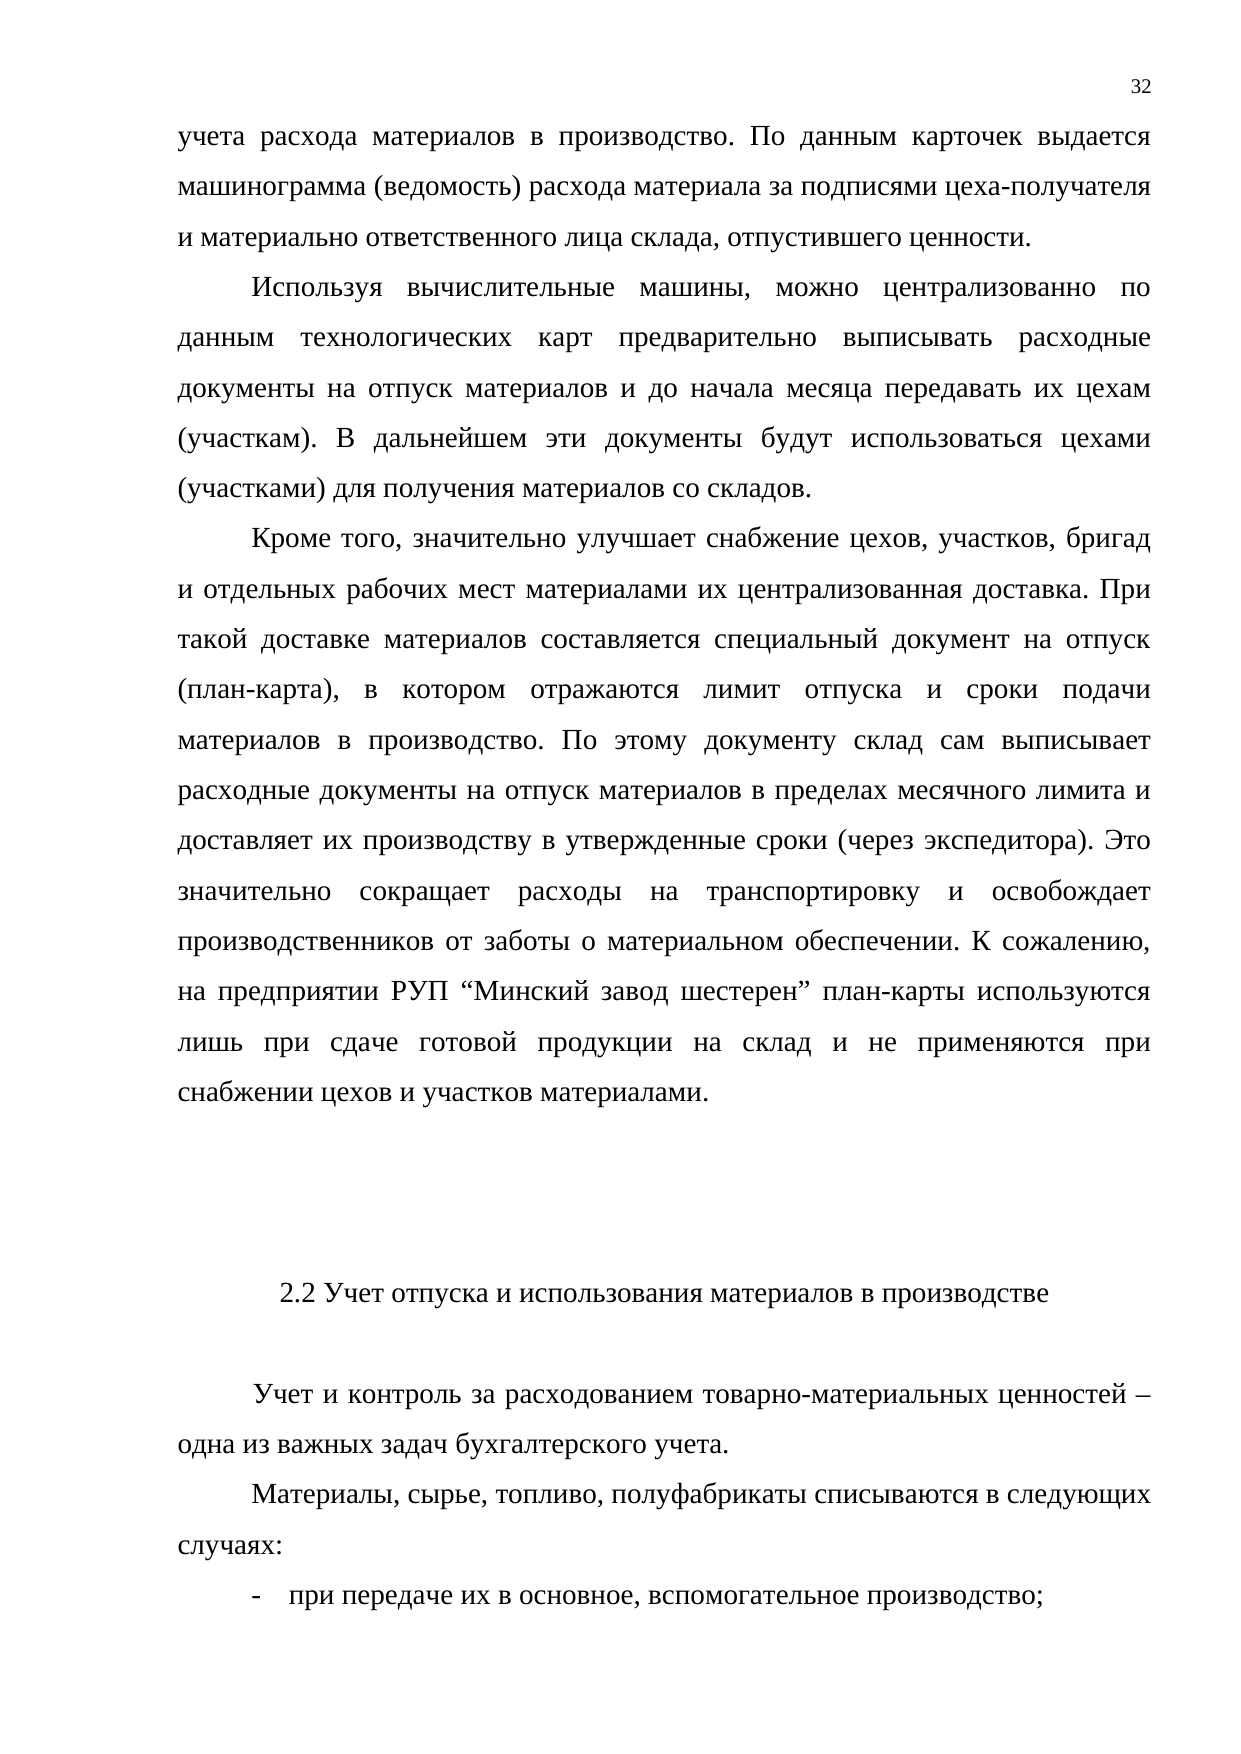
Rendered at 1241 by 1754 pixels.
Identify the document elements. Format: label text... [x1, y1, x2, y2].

text Материалы, сырье, топливо, полуфабрикаты списываются в следующих случаях: [177, 1477, 1152, 1560]
text Используя вычислительные машины, можно централизованно по данным технологических карт предварительно выписывать расходные документы на отпуск материалов и до начала месяца передавать их цехам (участкам). В дальнейшем эти документы будут использоваться цехами (участками) для получения материалов со складов. [177, 269, 1152, 504]
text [177, 118, 1152, 252]
text Кроме того, значительно улучшает снабжение цехов, участков, бригад и отдельных рабочих мест материалами их централизованная доставка. При такой доставке материалов составляется специальный документ на отпуск (план-карта), в котором отражаются лимит отпуска и сроки подачи материалов в производство. По этому документу склад сам выписывает расходные документы на отпуск материалов в пределах месячного лимита и доставляет их производству в утвержденные сроки (через экспедитора). Это значительно сокращает расходы на транспортировку и освобождает производственников от заботы о материальном обеспечении. К сожалению, на предприятии РУП “Минский завод шестерен” план-карты используются лишь при сдаче готовой продукции на склад и не применяются при снабжении цехов и участков материалами. [177, 521, 1152, 1108]
text 2.2 Учет отпуска и использования материалов в производстве [177, 1275, 1152, 1309]
text Учет и контроль за расходованием товарно-материальных ценностей – одна из важных задач бухгалтерского учета. [177, 1376, 1152, 1460]
text - при передаче их в основное, вспомогательное производство; [177, 1577, 1152, 1611]
